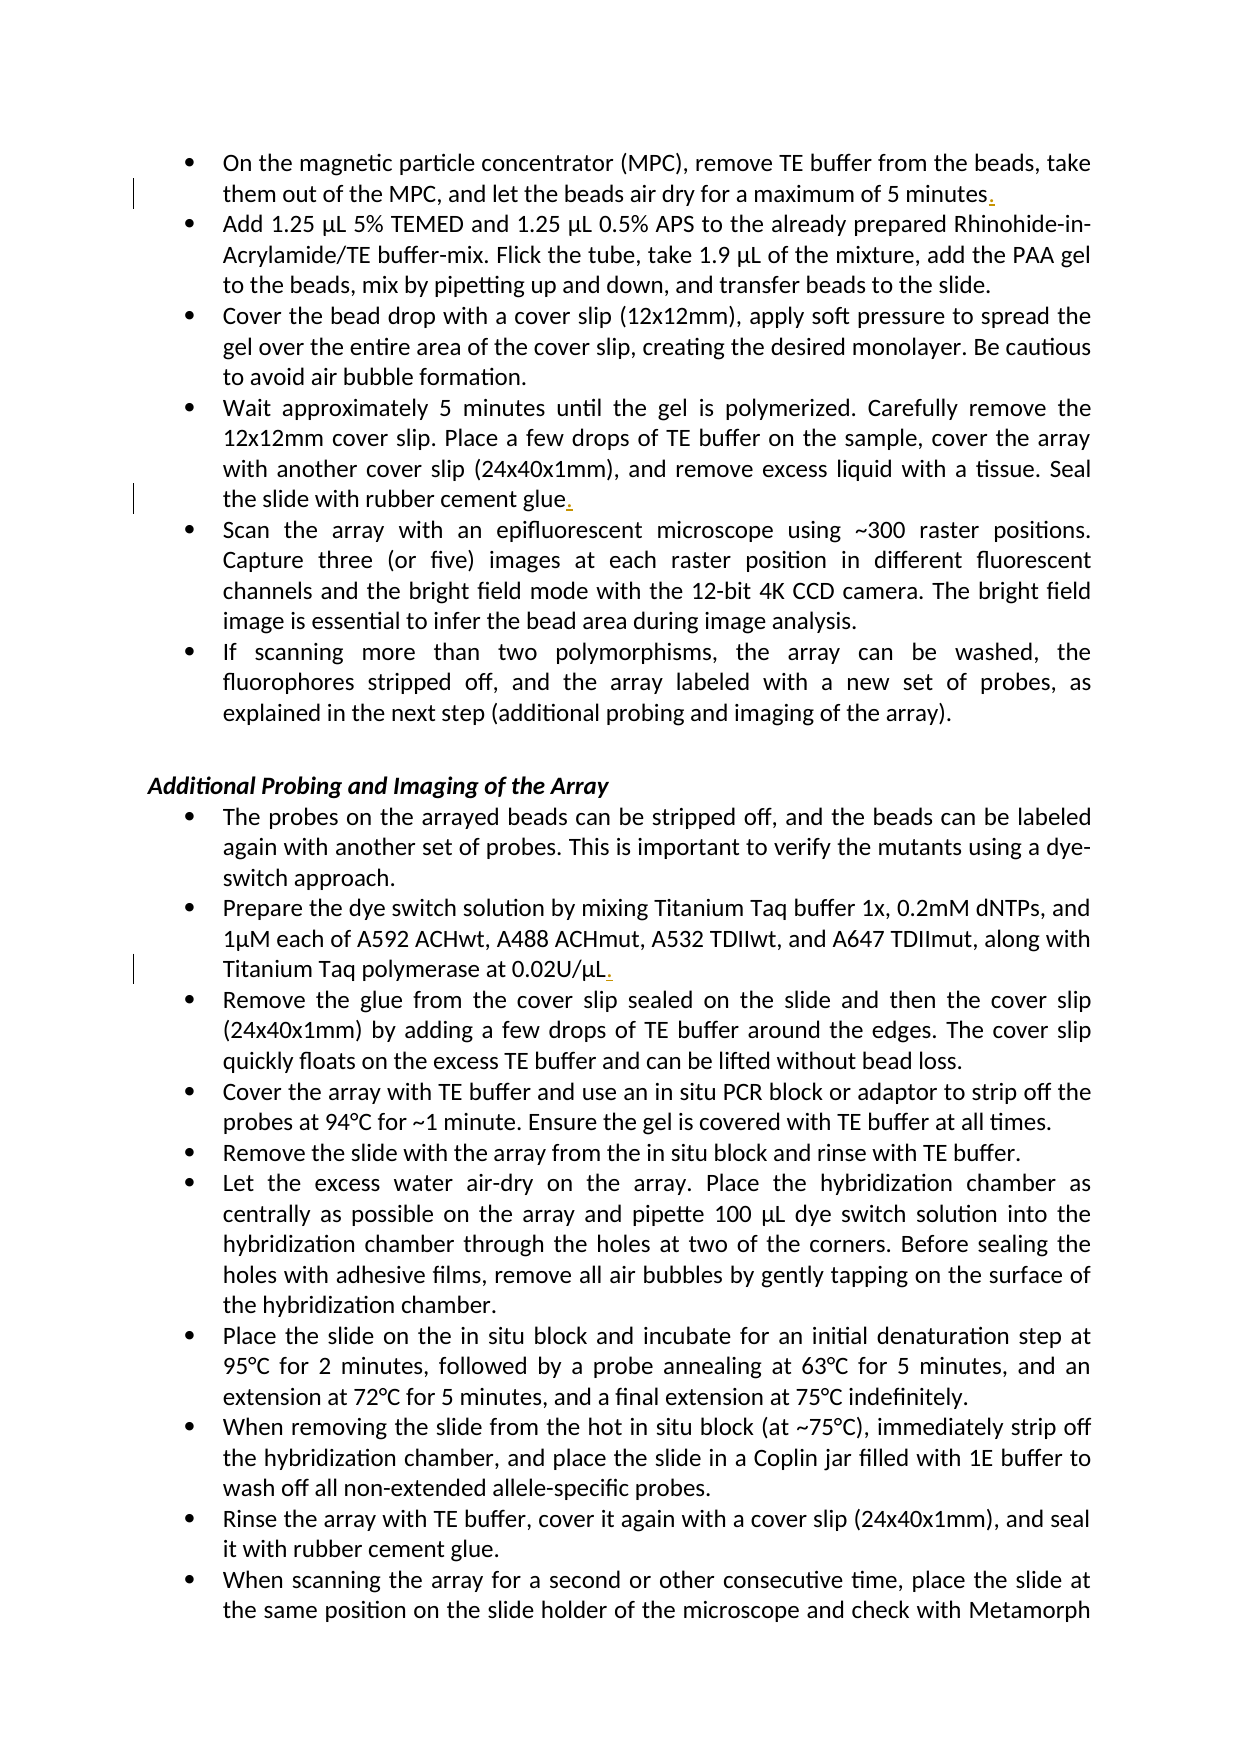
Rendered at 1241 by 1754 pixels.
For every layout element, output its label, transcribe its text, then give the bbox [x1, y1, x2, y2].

list If scanning more than two polymorphisms, the array can be washed, the fluorophores stripped off, and the array labeled with a new set of probes, as explained in the next step (additional probing and imaging of the array). [185, 636, 1093, 727]
list Scan the array with an epifluorescent microscope using ~300 raster positions. Capture three (or five) images at each raster position in different fluorescent channels and the bright field mode with the 12-bit 4K CCD camera. The bright field image is essential to infer the bead area during image analysis. [185, 514, 1093, 636]
list Remove the glue from the cover slip sealed on the slide and then the cover slip (24x40x1mm) by adding a few drops of TE buffer around the edges. The cover slip quickly floats on the excess TE buffer and can be lifted without bead loss. [185, 984, 1093, 1076]
list Add 1.25 µL 5% TEMED and 1.25 µL 0.5% APS to the already prepared Rhinohide-in-Acrylamide/TE buffer-mix. Flick the tube, take 1.9 µL of the mixture, add the PAA gel to the beads, mix by pipetting up and down, and transfer beads to the slide. [185, 209, 1093, 300]
list Rinse the array with TE buffer, cover it again with a cover slip (24x40x1mm), and seal it with rubber cement glue. [185, 1503, 1093, 1564]
list On the magnetic particle concentrator (MPC), remove TE buffer from the beads, take them out of the MPC, and let the beads air dry for a maximum of 5 minutes [185, 148, 1093, 209]
list Wait approximately 5 minutes until the gel is polymerized. Carefully remove the 12x12mm cover slip. Place a few drops of TE buffer on the sample, cover the array with another cover slip (24x40x1mm), and remove excess liquid with a tissue. Seal the slide with rubber cement glue [185, 392, 1093, 514]
list Prepare the dye switch solution by mixing Titanium Taq buffer 1x, 0.2mM dNTPs, and 1µM each of A592 ACHwt, A488 ACHmut, A532 TDIIwt, and A647 TDIImut, along with Titanium Taq polymerase at 0.02U/µL [185, 893, 1093, 984]
list Remove the slide with the array from the in situ block and rinse with TE buffer. [185, 1137, 1093, 1167]
list When removing the slide from the hot in situ block (at ~75°C), immediately strip off the hybridization chamber, and place the slide in a Coplin jar filled with 1E buffer to wash off all non-extended allele-specific probes. [185, 1411, 1093, 1503]
list Let the excess water air-dry on the array. Place the hybridization chamber as centrally as possible on the array and pipette 100 µL dye switch solution into the hybridization chamber through the holes at two of the corners. Before sealing the holes with adhesive films, remove all air bubbles by gently tapping on the surface of the hybridization chamber. [185, 1167, 1093, 1320]
subtitle Additional Probing and Imaging of the Array [148, 771, 1093, 801]
list The probes on the arrayed beads can be stripped off, and the beads can be labeled again with another set of probes. This is important to verify the mutants using a dye-switch approach. [185, 801, 1093, 893]
list Cover the bead drop with a cover slip (12x12mm), apply soft pressure to spread the gel over the entire area of the cover slip, creating the desired monolayer. Be cautious to avoid air bubble formation. [185, 300, 1093, 392]
list Cover the array with TE buffer and use an in situ PCR block or adaptor to strip off the probes at 94°C for ~1 minute. Ensure the gel is covered with TE buffer at all times. [185, 1076, 1093, 1137]
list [185, 1564, 1093, 1625]
list Place the slide on the in situ block and incubate for an initial denaturation step at 95°C for 2 minutes, followed by a probe annealing at 63°C for 5 minutes, and an extension at 72°C for 5 minutes, and a final extension at 75°C indefinitely. [185, 1320, 1093, 1411]
